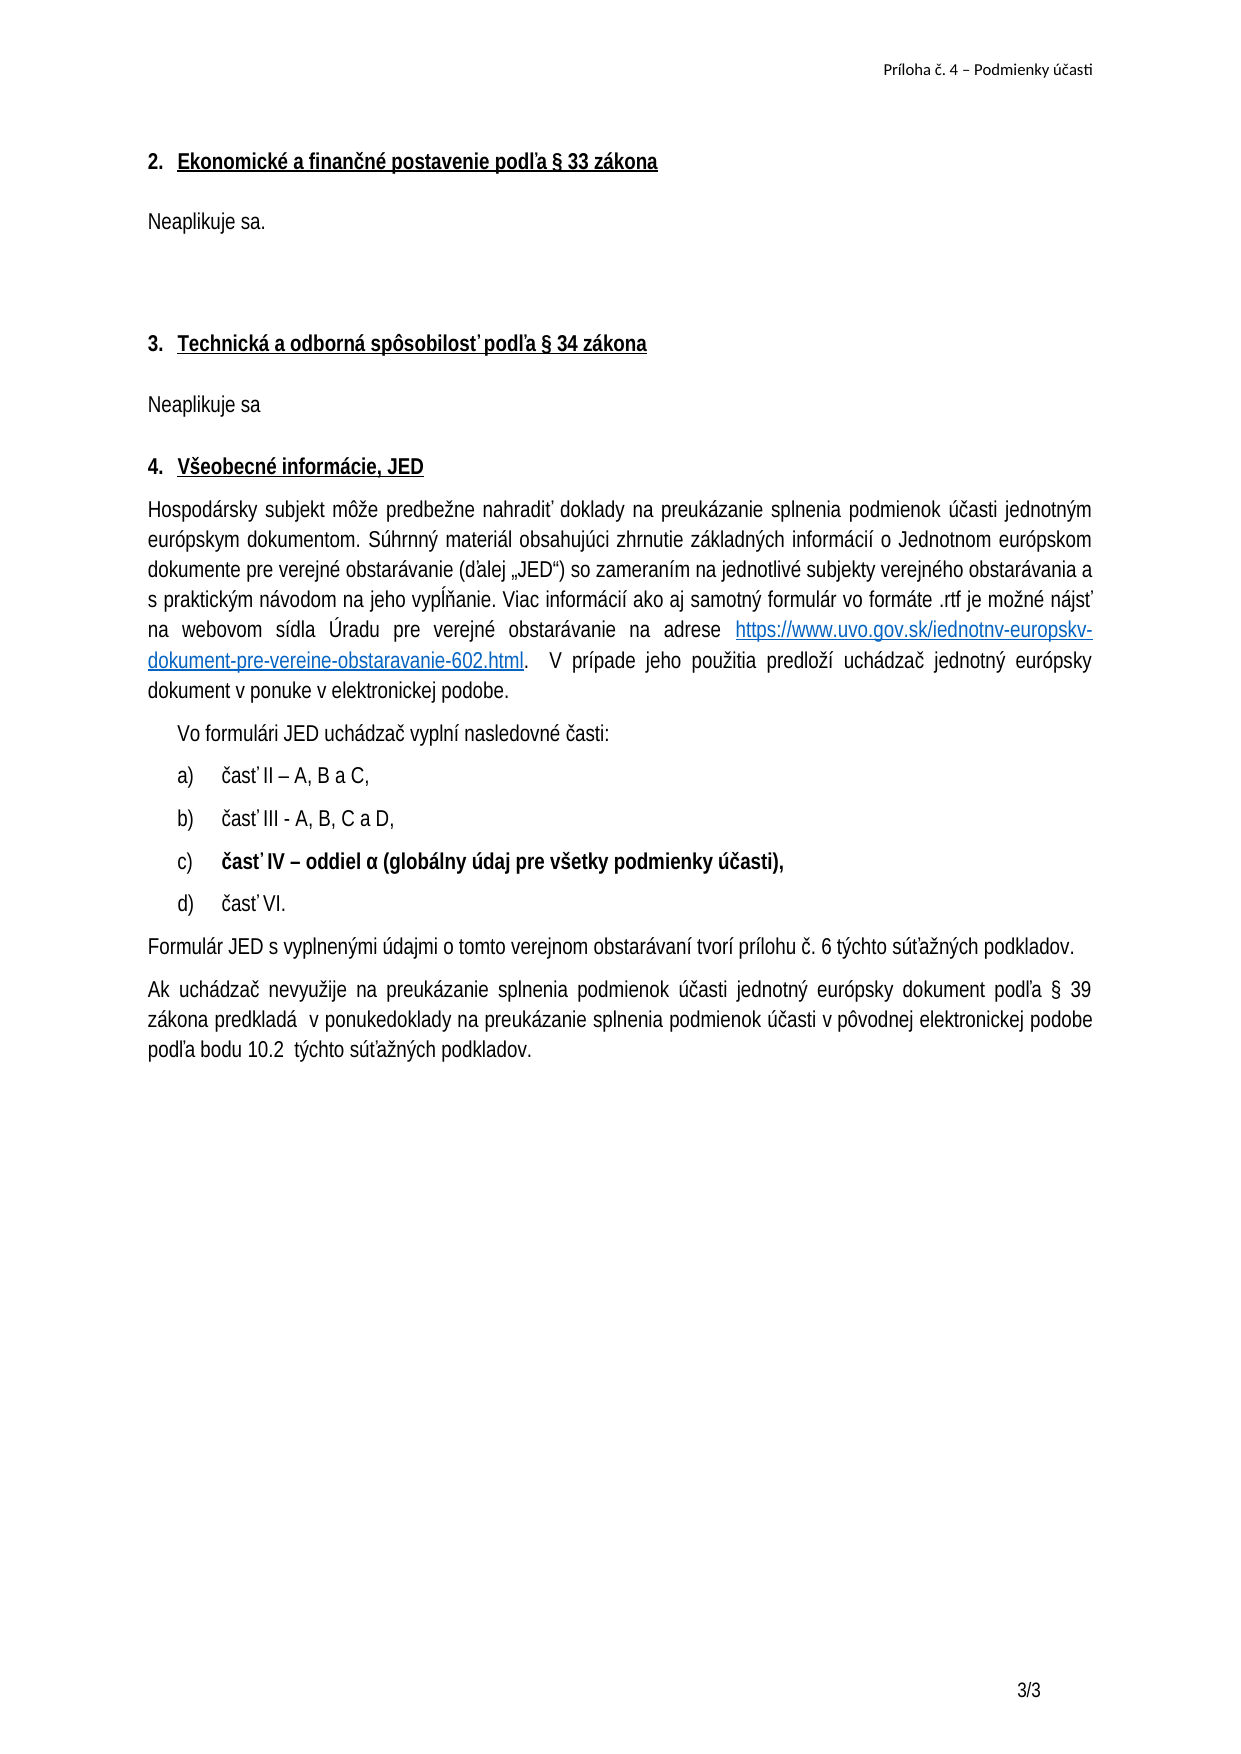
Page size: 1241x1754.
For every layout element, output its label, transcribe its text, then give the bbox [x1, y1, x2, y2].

text c) časť IV – oddiel α (globálny údaj pre všetky podmienky účasti), [177, 848, 1093, 874]
text a) časť II – A, B a C, [177, 762, 1093, 788]
text Ak uchádzač nevyužije na preukázanie splnenia podmienok účasti jednotný európsky dokument podľa § 39 zákona predkladá v ponukedoklady na preukázanie splnenia podmienok účasti v pôvodnej elektronickej podobe podľa bodu 10.2 týchto súťažných podkladov. [148, 976, 1093, 1062]
text Vo formulári JED uchádzač vyplní nasledovné časti: [177, 719, 1093, 746]
text b) časť III - A, B, C a D, [177, 805, 1093, 831]
list Ekonomické a finančné postavenie podľa § 33 zákona [148, 148, 1093, 174]
list Všeobecné informácie, JED [148, 453, 1093, 479]
text Neaplikuje sa. [148, 208, 1093, 234]
text Formulár JED s vyplnenými údajmi o tomto verejnom obstarávaní tvorí prílohu č. 6 týchto súťažných podkladov. [148, 933, 1093, 959]
text Neaplikuje sa [148, 391, 1093, 418]
list Technická a odborná spôsobilosť podľa § 34 zákona [148, 330, 1093, 356]
text d) časť VI. [177, 890, 1093, 917]
text Hospodársky subjekt môže predbežne nahradiť doklady na preukázanie splnenia podmienok účasti jednotným európskym dokumentom. Súhrnný materiál obsahujúci zhrnutie základných informácií o Jednotnom európskom dokumente pre verejné obstarávanie (ďalej „JED“) so zameraním na jednotlivé subjekty verejného obstarávania a s praktickým návodom na jeho vypĺňanie. Viac informácií ako aj samotný formulár vo formáte .rtf je možné nájsť na webovom sídla Úradu pre verejné obstarávanie na adrese https://www.uvo.gov.sk/iednotnv-europskv- dokument-pre-vereine-obstaravanie-602.html. V prípade jeho použitia predloží uchádzač jednotný európsky dokument v ponuke v elektronickej podobe. [148, 496, 1093, 703]
